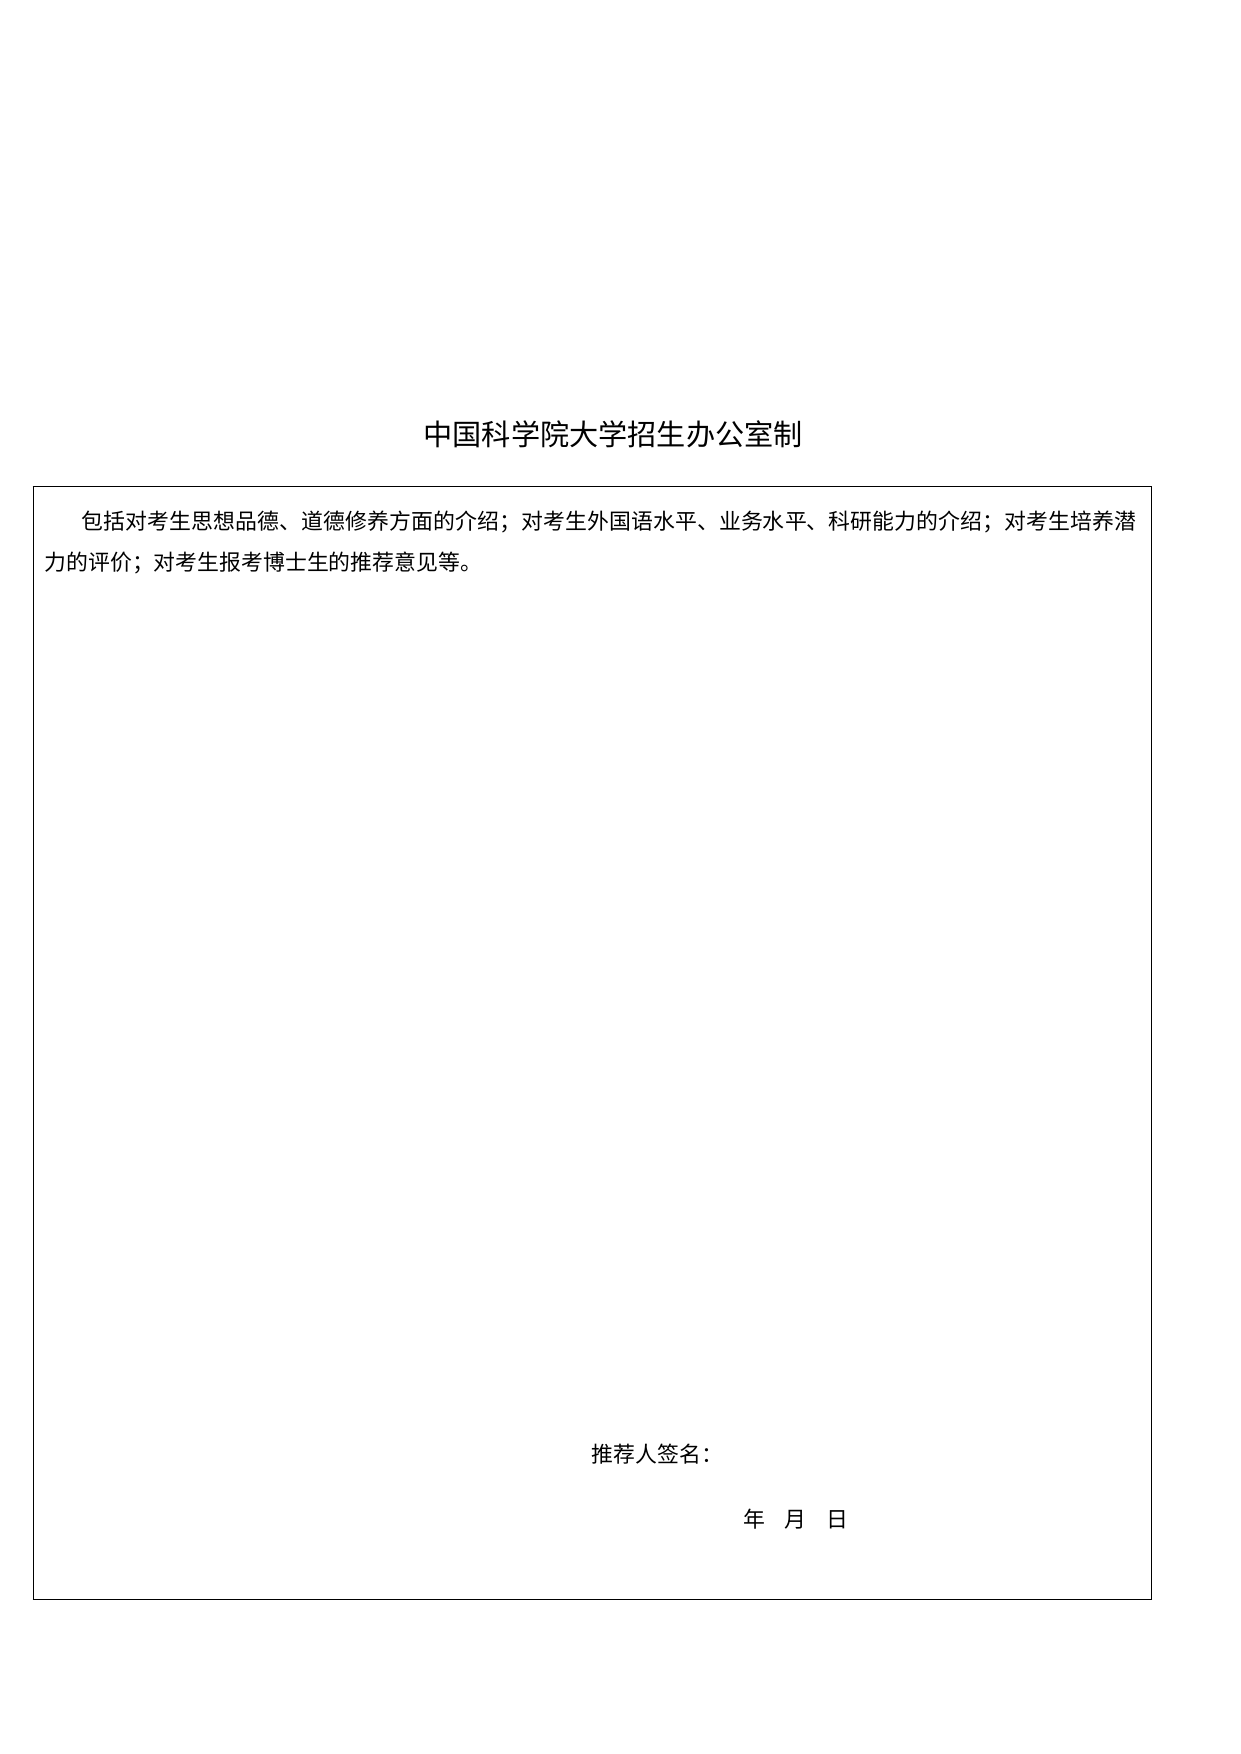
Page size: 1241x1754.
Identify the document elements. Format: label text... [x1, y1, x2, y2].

text 中国科学院大学招生办公室制 [44, 400, 1181, 465]
table_header 包括对考生思想品德、道德修养方面的介绍；对考生外国语水平、业务水平、科研能力的介绍；对考生培养潜力的评价；对考生报考博士生的推荐意见等。 推荐人签名： 年 月 日 [34, 487, 1151, 1599]
